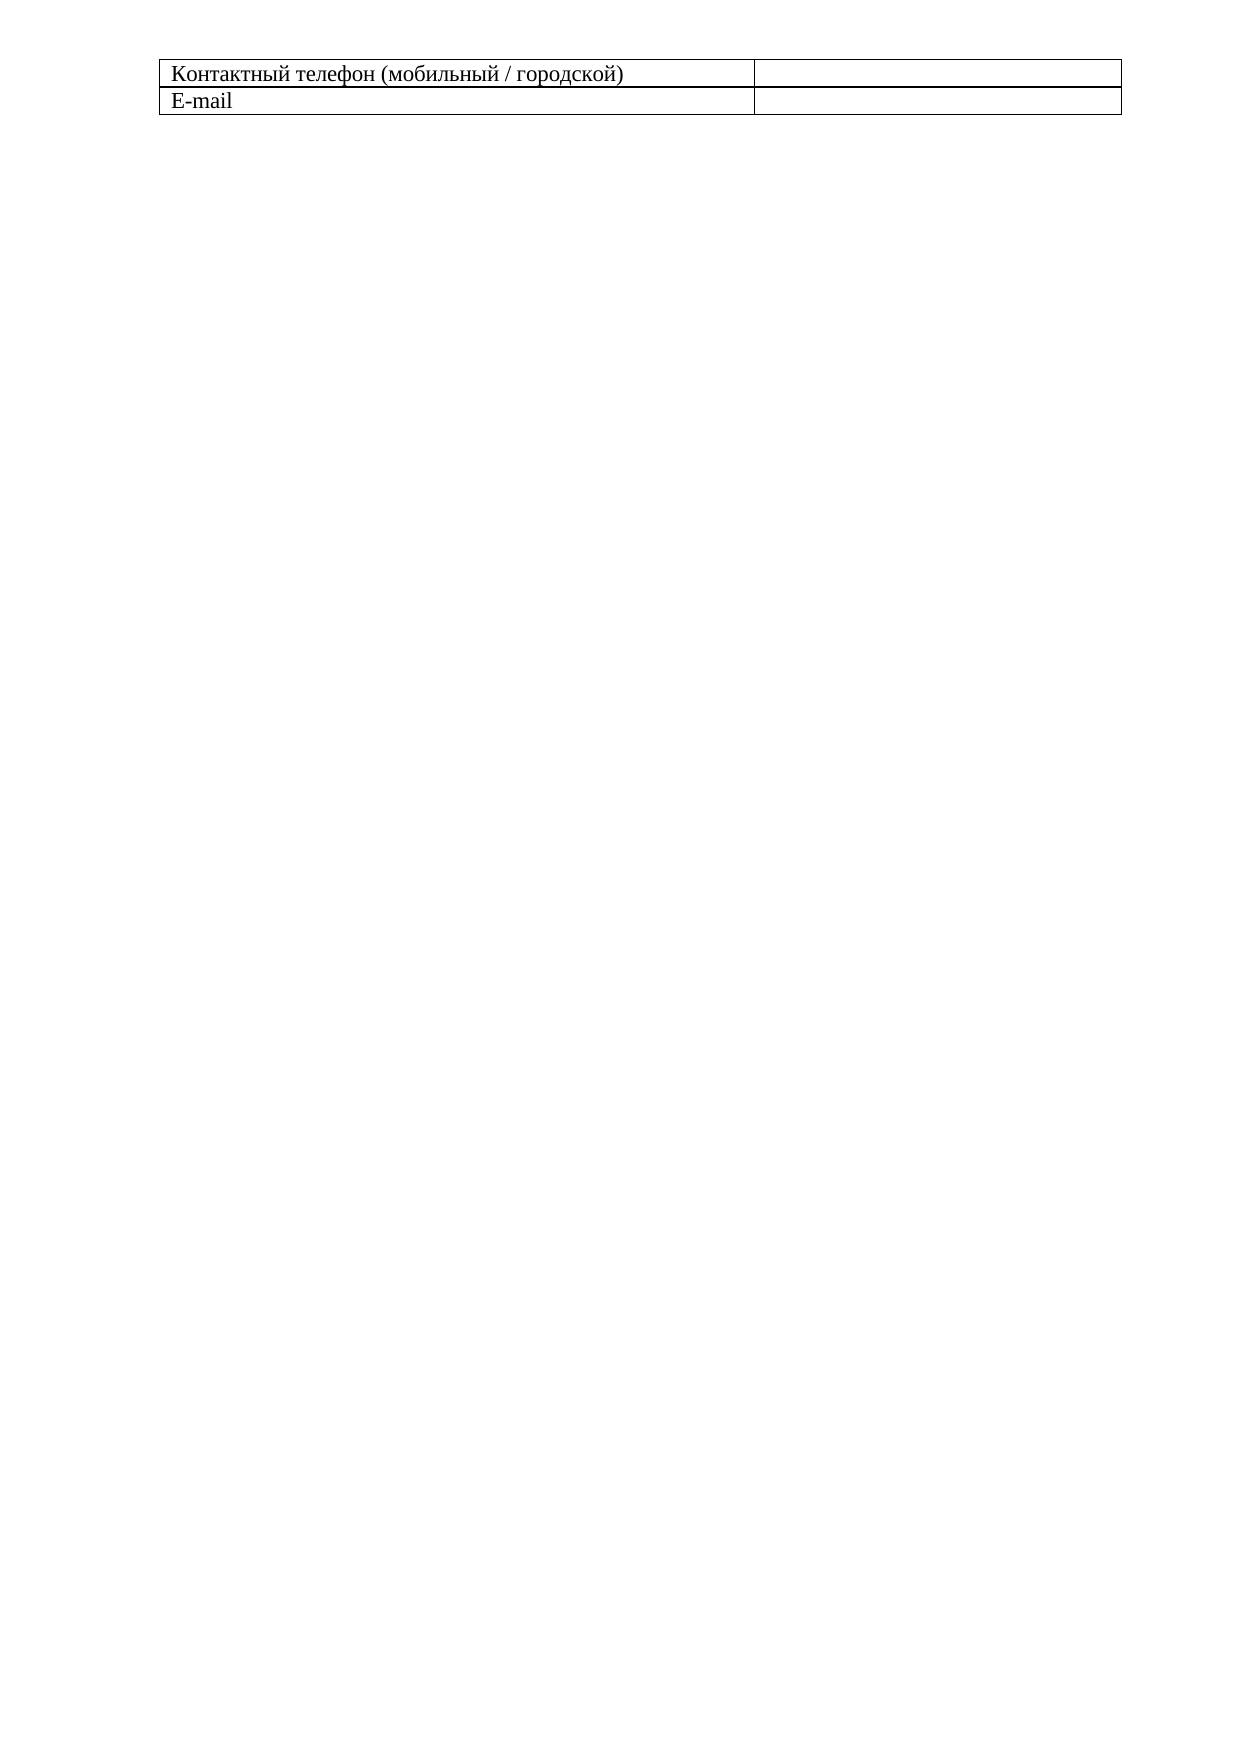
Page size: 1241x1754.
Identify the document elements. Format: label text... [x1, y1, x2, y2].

table_cell [755, 60, 1121, 86]
table_cell Контактный телефон (мобильный / городской) [160, 60, 754, 86]
table_cell [755, 88, 1121, 114]
table_cell E-mail [160, 88, 754, 114]
